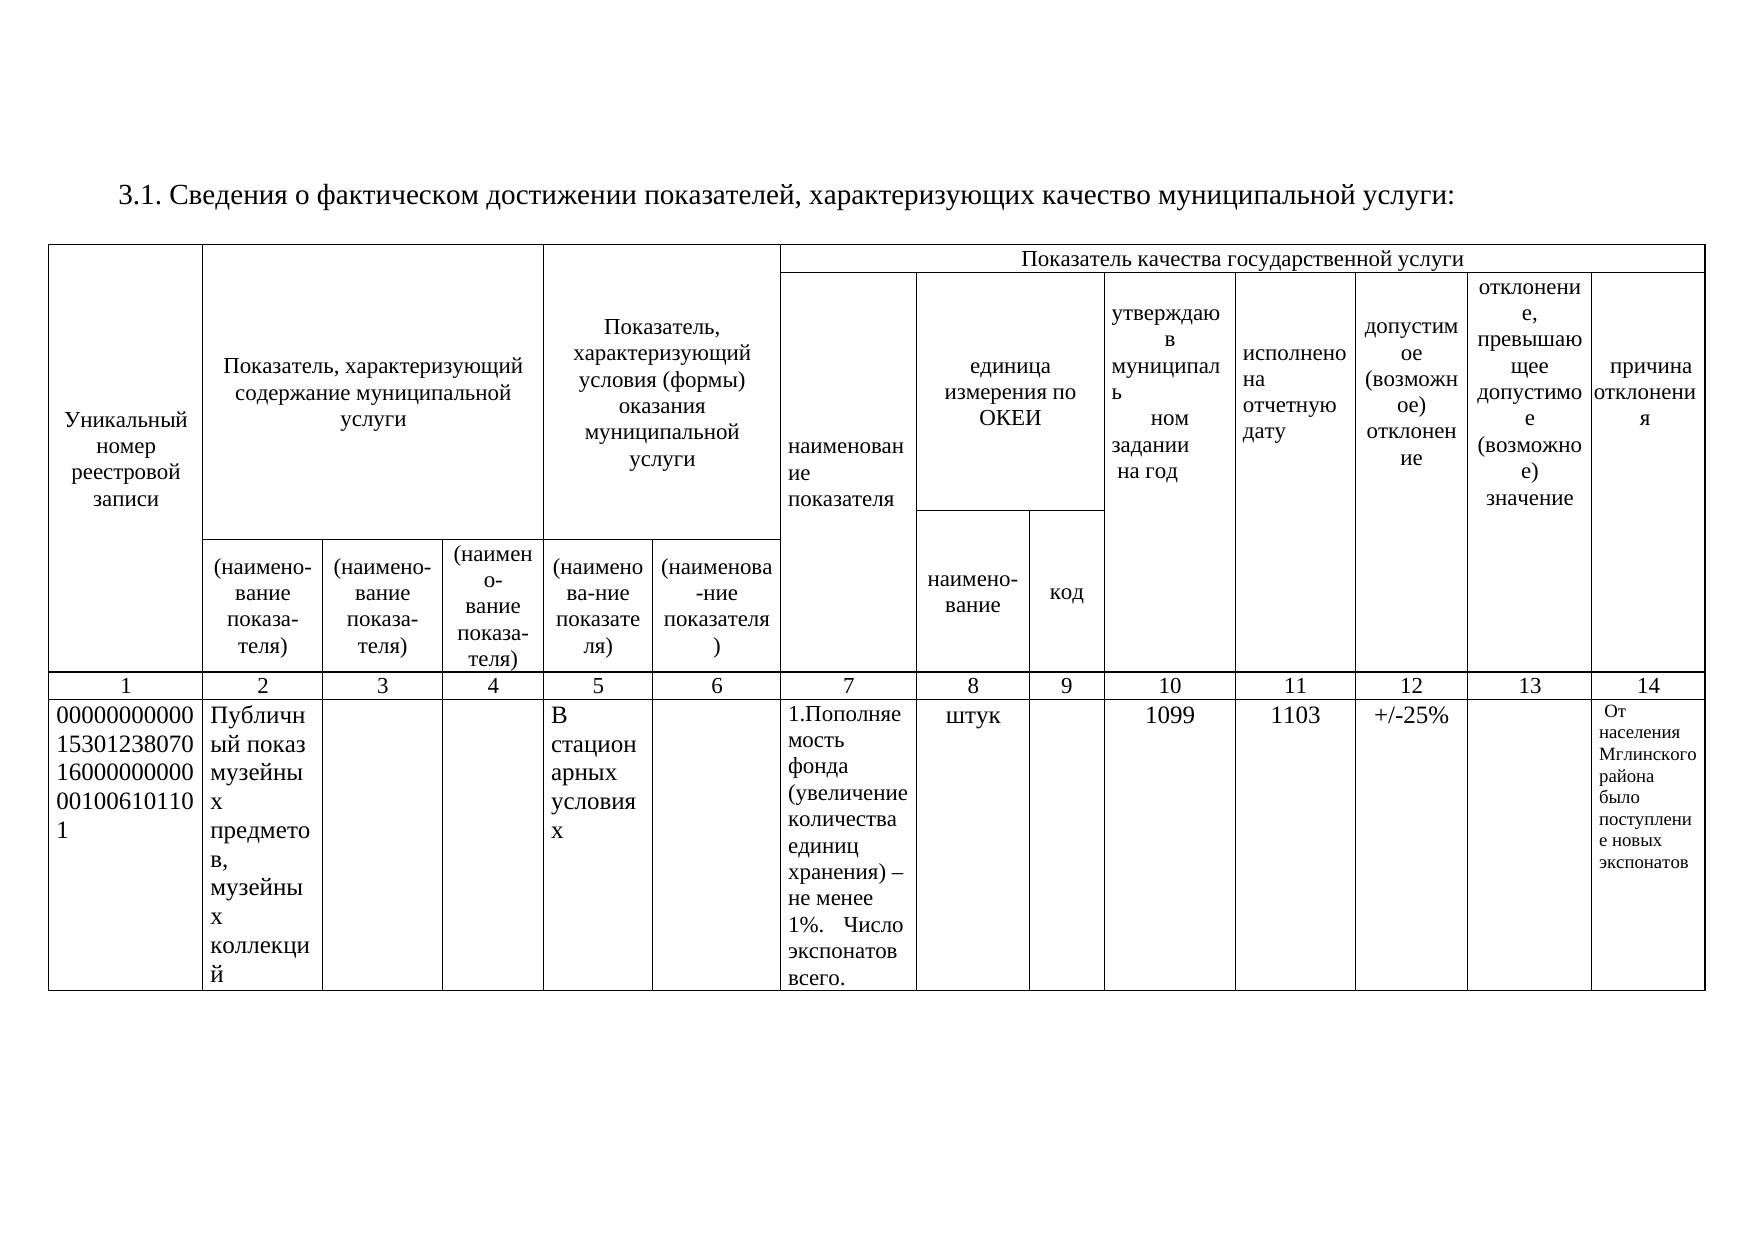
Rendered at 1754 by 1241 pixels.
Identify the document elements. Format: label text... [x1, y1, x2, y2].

table_cell 10 [1105, 673, 1235, 699]
table_cell [653, 700, 780, 990]
table_cell +/-25% [1356, 700, 1467, 990]
table_cell 1 [49, 673, 202, 699]
table_cell (наимено- вание показа-теля) [203, 540, 322, 671]
table_cell исполнено на отчетную дату [1236, 273, 1355, 510]
table_cell [443, 700, 543, 990]
table_header Показатель, характеризующий условия (формы) оказания муниципальной услуги [544, 245, 780, 539]
table_cell код [1030, 511, 1104, 671]
table_cell 1103 [1236, 700, 1355, 990]
table_cell [1105, 510, 1235, 671]
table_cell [203, 700, 322, 990]
table_cell 1099 [1105, 700, 1235, 990]
table_cell 6 [653, 673, 780, 699]
table_cell 3 [323, 673, 442, 699]
table_cell [1030, 700, 1104, 990]
table_cell утверждаю в муниципаль ном задании на год [1105, 273, 1235, 510]
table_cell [49, 700, 202, 990]
table_header Показатель, характеризующий содержание муниципальной услуги [203, 245, 543, 539]
table_cell 11 [1236, 673, 1355, 699]
table_cell 9 [1030, 673, 1104, 699]
table_cell (наимено- вание показа-теля) [443, 540, 543, 671]
table_cell (наименова-ние показателя) [544, 540, 652, 671]
table_header Уникальный номер реестровой записи [49, 245, 202, 671]
table_cell [1468, 510, 1591, 671]
table_cell 8 [917, 673, 1029, 699]
table_cell [1468, 700, 1591, 990]
table_cell [1236, 510, 1355, 671]
table_cell допустимое (возможное) отклонение [1356, 273, 1467, 510]
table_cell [544, 700, 652, 990]
table_header Показатель качества государственной услуги [781, 245, 1704, 272]
table_cell 13 [1468, 673, 1591, 699]
table_cell причина отклонения [1592, 273, 1704, 510]
table_cell 12 [1356, 673, 1467, 699]
table_cell 5 [544, 673, 652, 699]
table_cell (наимено- вание показа-теля) [323, 540, 442, 671]
table_cell отклонение, превышающее допустимое (возможное) значение [1468, 273, 1591, 510]
table_cell 2 [203, 673, 322, 699]
table_cell 1.Пополняемость фонда (увеличение количества единиц хранения) – не менее 1%. Число экспонатов всего. [781, 700, 916, 990]
table_cell 14 [1592, 673, 1704, 699]
table_cell [1592, 510, 1704, 671]
table_cell [1356, 510, 1467, 671]
table_cell единица измерения по ОКЕИ [917, 273, 1104, 510]
table_cell (наименова-ние показателя) [653, 540, 780, 671]
table_cell штук [917, 700, 1029, 990]
table_cell наимено-вание [917, 511, 1029, 671]
table_cell наименование показателя [781, 273, 916, 671]
table_cell От населения Мглинского района было поступление новых экспонатов [1592, 700, 1704, 990]
text 3.1. Сведения о фактическом достижении показателей, характеризующих качество муниципальной услуги: [118, 177, 1636, 211]
table_cell [323, 700, 442, 990]
table_cell 7 [781, 673, 916, 699]
table_cell 4 [443, 673, 543, 699]
